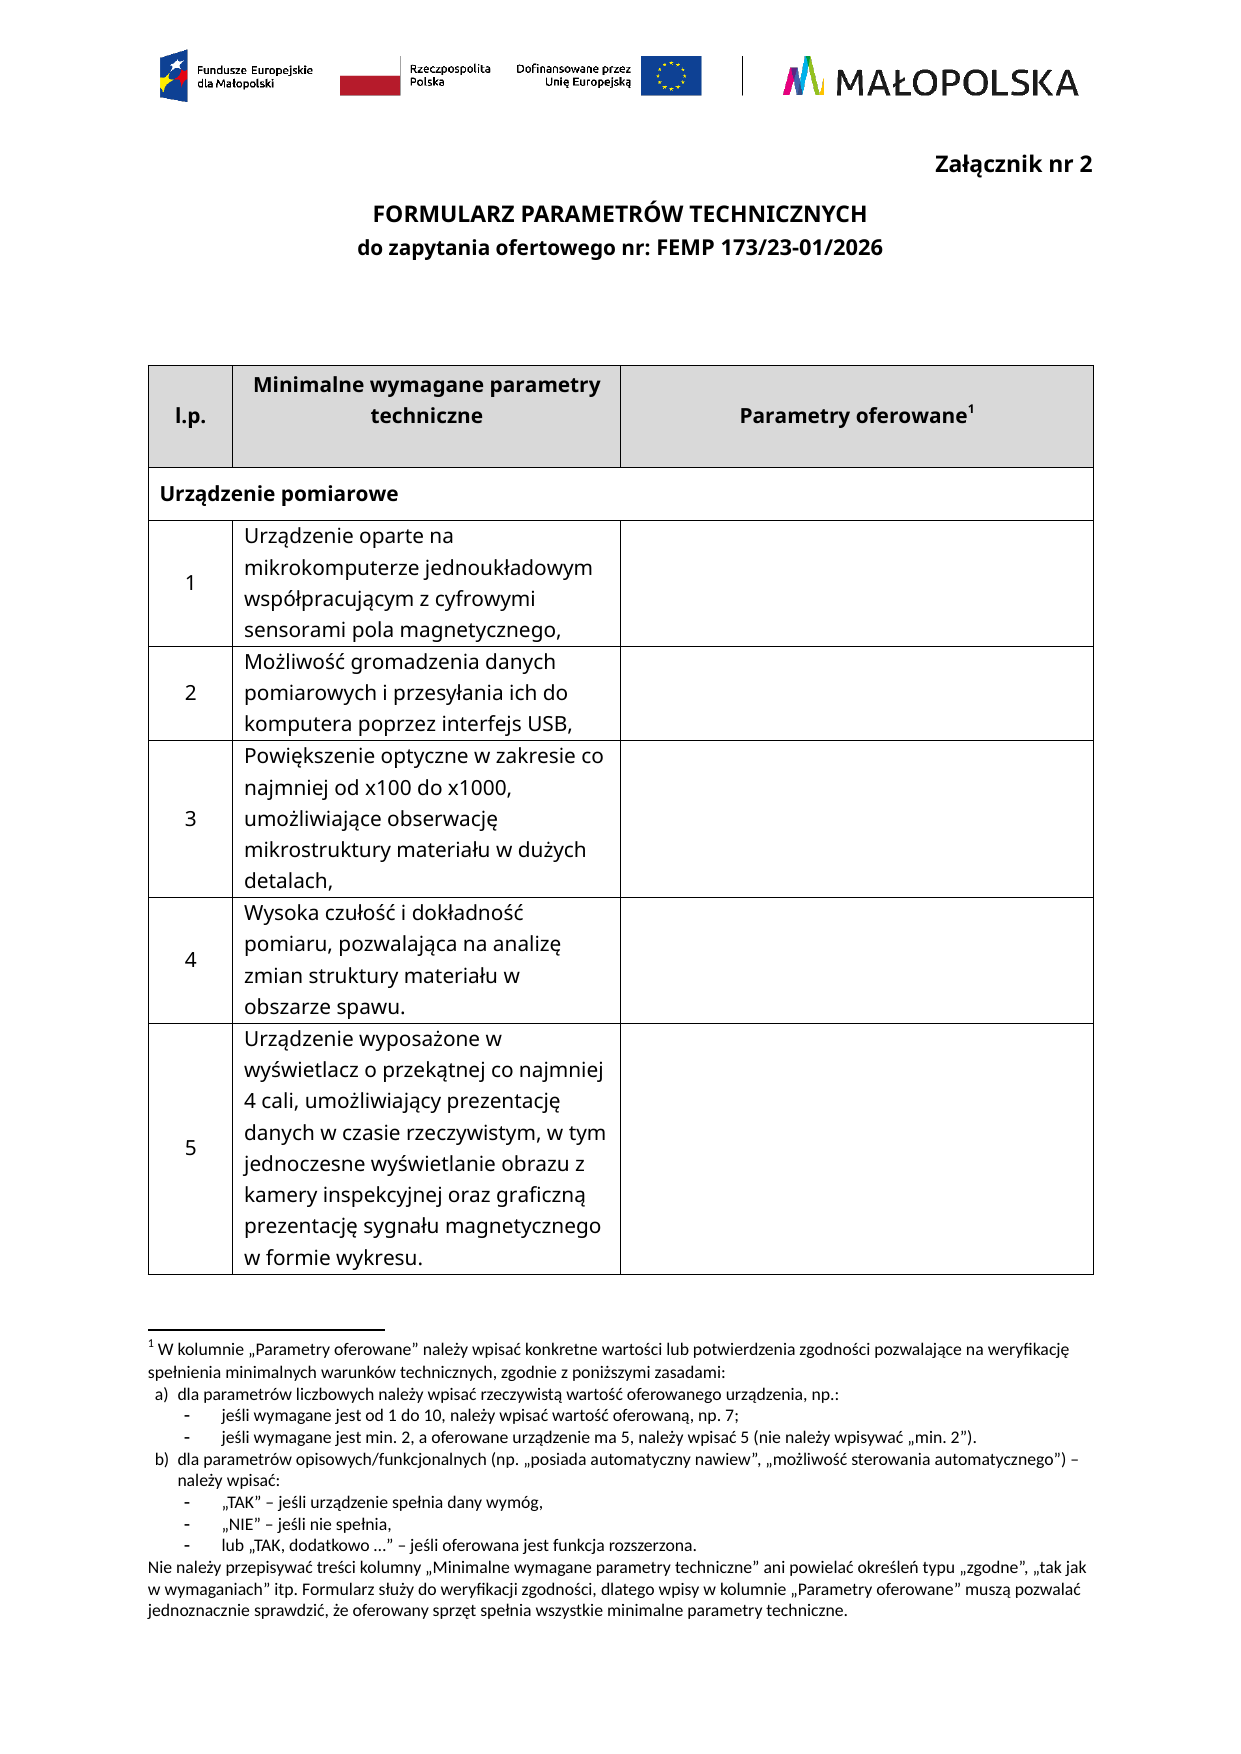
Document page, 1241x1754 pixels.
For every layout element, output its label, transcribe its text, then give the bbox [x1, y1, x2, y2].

table_cell Możliwość gromadzenia danych pomiarowych i przesyłania ich do komputera poprzez interfejs USB, [233, 647, 620, 740]
table_cell Urządzenie oparte na mikrokomputerze jednoukładowym współpracującym z cyfrowymi sensorami pola magnetycznego, [233, 521, 620, 646]
table_cell 5 [149, 1024, 232, 1273]
text do zapytania ofertowego nr: FEMP 173/23-01/2026 [148, 232, 1093, 262]
table_cell 3 [149, 741, 232, 897]
table_cell Wysoka czułość i dokładność pomiaru, pozwalająca na analizę zmian struktury materiału w obszarze spawu. [233, 898, 620, 1023]
table_cell [621, 741, 1093, 897]
table_cell Powiększenie optyczne w zakresie co najmniej od x100 do x1000, umożliwiające obserwację mikrostruktury materiału w dużych detalach, [233, 741, 620, 897]
table_header Parametry oferowane [621, 366, 1093, 467]
table_cell [621, 1024, 1093, 1273]
table_cell Urządzenie pomiarowe [149, 468, 1093, 520]
table_cell 2 [149, 647, 232, 740]
table_cell [621, 898, 1093, 1023]
table_cell 4 [149, 898, 232, 1023]
table_header l.p. [149, 366, 232, 467]
text Załącznik nr 2 [221, 148, 1093, 179]
table_cell 1 [149, 521, 232, 646]
picture [147, 36, 1093, 115]
table_cell [621, 521, 1093, 646]
table_header Minimalne wymagane parametry techniczne [233, 366, 620, 467]
table_cell Urządzenie wyposażone w wyświetlacz o przekątnej co najmniej 4 cali, umożliwiający prezentację danych w czasie rzeczywistym, w tym jednoczesne wyświetlanie obrazu z kamery inspekcyjnej oraz graficzną prezentację sygnału magnetycznego w formie wykresu. [233, 1024, 620, 1273]
text FORMULARZ PARAMETRÓW TECHNICZNYCH [148, 198, 1093, 229]
table_cell [621, 647, 1093, 740]
